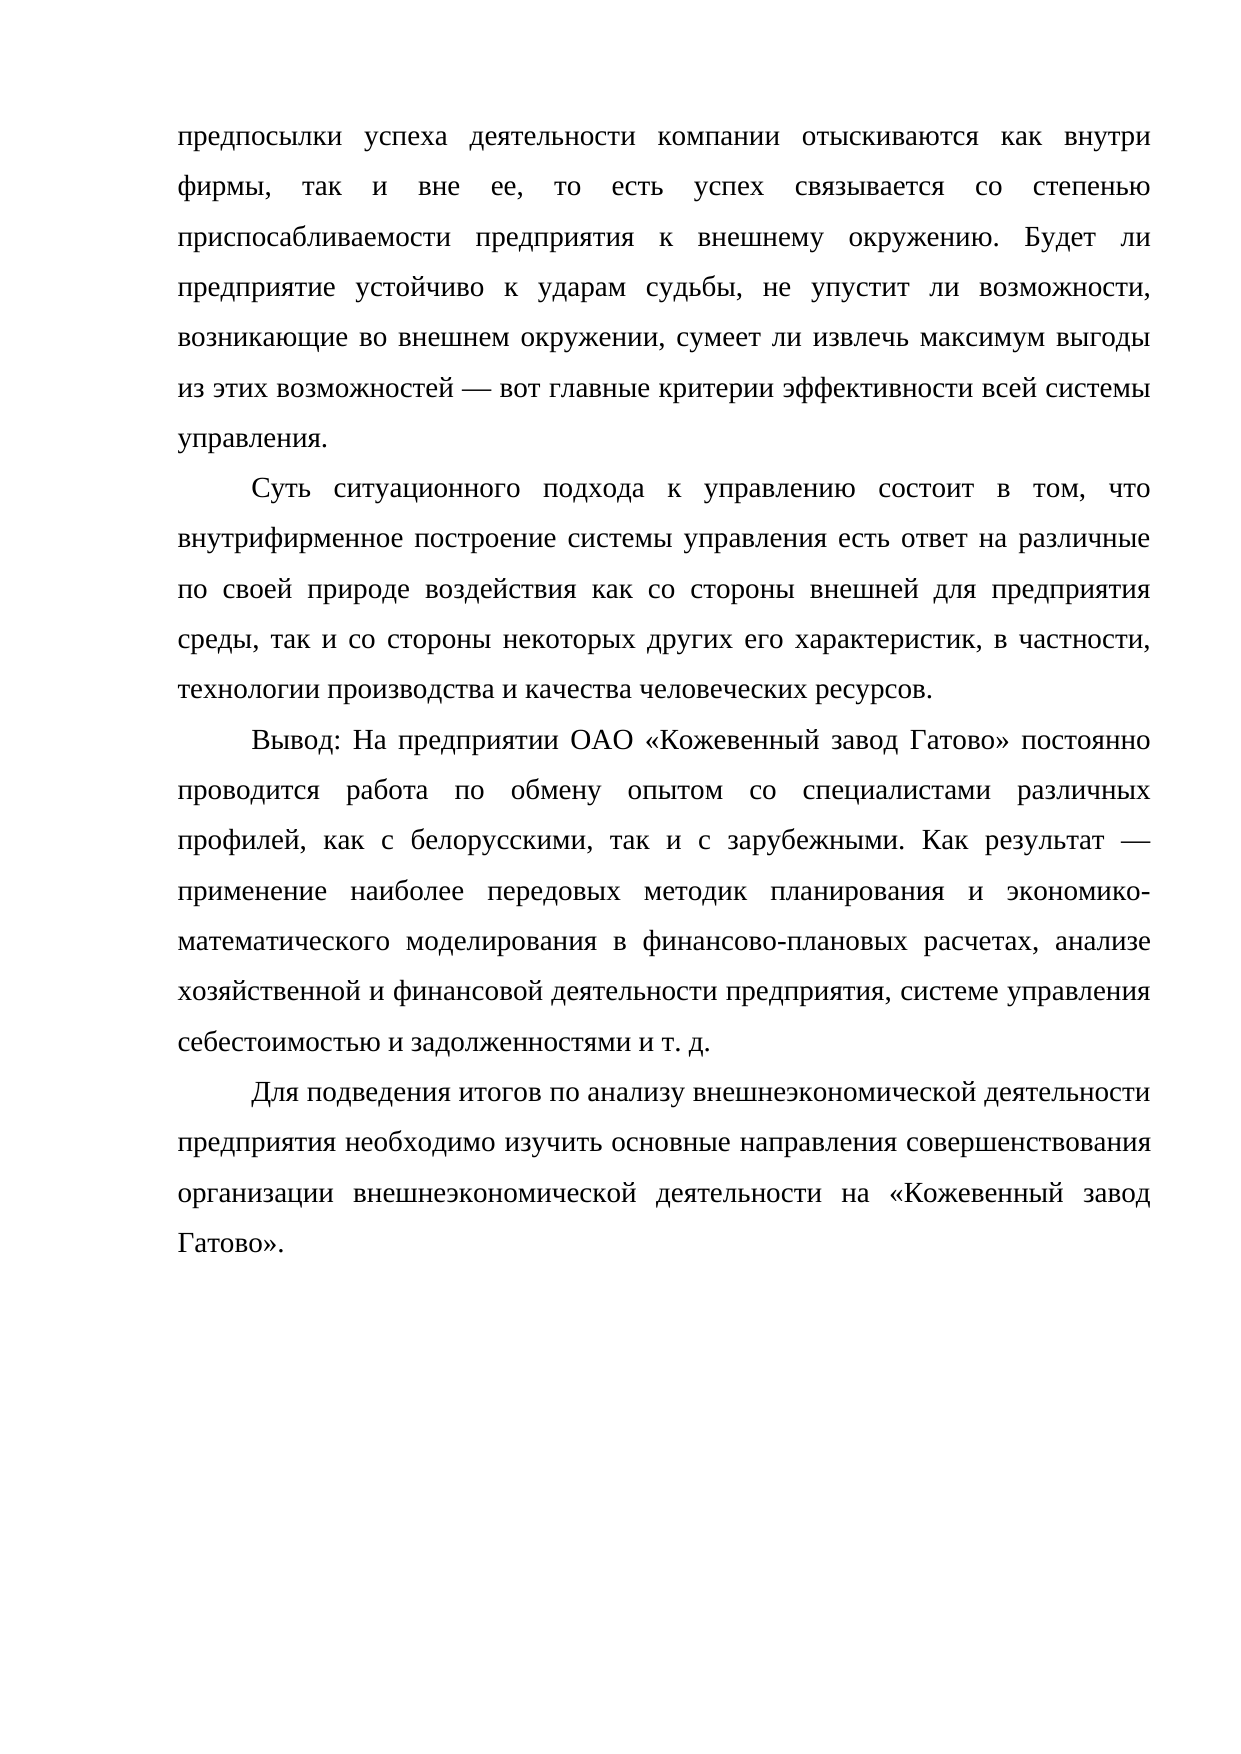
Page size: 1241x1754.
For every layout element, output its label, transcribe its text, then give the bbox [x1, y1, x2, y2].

text Вывод: На предприятии ОАО «Кожевенный завод Гатово» постоянно проводится работа по обмену опытом со специалистами различных профилей, как с белорусскими, так и с зарубежными. Как результат — применение наиболее передовых методик планирования и экономико-математического моделирования в финансово-плановых расчетах, анализе хозяйственной и финансовой деятельности предприятия, системе управления себестоимостью и задолженностями и т. д. [177, 722, 1152, 1057]
text Для подведения итогов по анализу внешнеэкономической деятельности предприятия необходимо изучить основные направления совершенствования организации внешнеэкономической деятельности на «Кожевенный завод Гатово». [177, 1074, 1152, 1258]
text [177, 118, 1152, 453]
text Суть ситуационного подхода к управлению состоит в том, что внутрифирменное построение системы управления есть ответ на различные по своей природе воздействия как со стороны внешней для предприятия среды, так и со стороны некоторых других его характеристик, в частности, технологии производства и качества человеческих ресурсов. [177, 470, 1152, 705]
